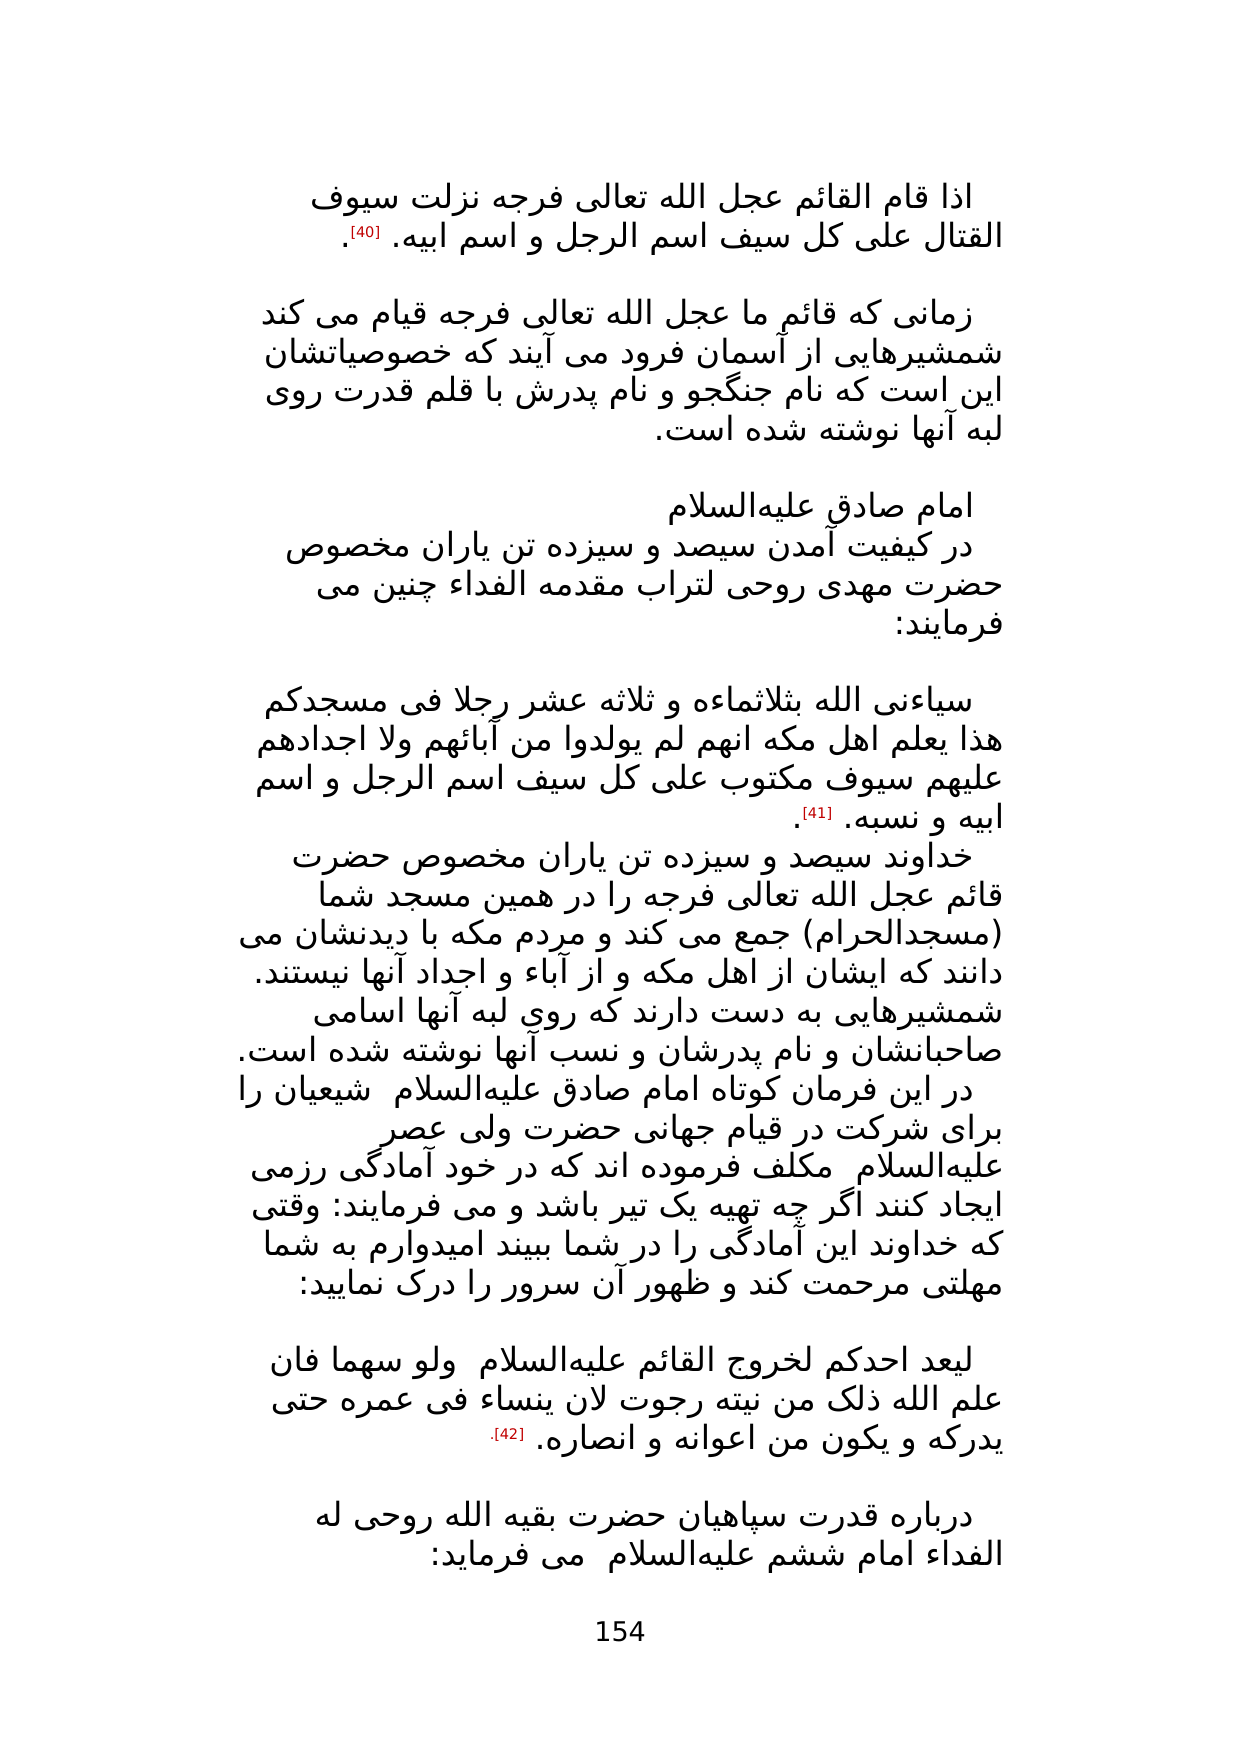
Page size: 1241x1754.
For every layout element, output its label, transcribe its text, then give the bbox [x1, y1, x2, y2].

text در کیفیت آمدن سیصد و سیزده تن یاران مخصوص حضرت مهدی روحی لتراب مقدمه الفداء چنین می فرمایند: [236, 526, 1004, 642]
text امام صادق عليه‌السلام [236, 487, 1004, 526]
text لیعد احدکم لخروج القائم عليه‌السلام ولو سهما فان علم الله ذلک من نیته رجوت لان ینساء فی عمره حتی یدرکه و یکون من اعوانه و انصاره. [42]. [236, 1341, 1004, 1457]
text سیاءنی الله بثلاثماءه و ثلاثه عشر رجلا فی مسجدکم هذا یعلم اهل مکه انهم لم یولدوا من آبائهم ولا اجدادهم علیهم سیوف مکتوب علی کل سیف اسم الرجل و اسم ابیه و نسبه. [41]. [236, 681, 1004, 836]
text در این فرمان کوتاه امام صادق عليه‌السلام شیعیان را برای شرکت در قیام جهانی حضرت ولی عصر عليه‌السلام مکلف فرموده اند که در خود آمادگی رزمی ایجاد کنند اگر چه تهیه یک تیر باشد و می فرمایند: وقتی که خداوند این آمادگی را در شما ببیند امیدوارم به شما مهلتی مرحمت کند و ظهور آن سرور را درک نمایید: [236, 1069, 1004, 1302]
text درباره قدرت سپاهیان حضرت بقیه الله روحی له الفداء امام ششم عليه‌السلام می فرماید: [236, 1496, 1004, 1573]
text خداوند سیصد و سیزده تن یاران مخصوص حضرت قائم عجل الله تعالی فرجه را در همین مسجد شما (مسجدالحرام) جمع می کند و مردم مکه با دیدنشان می دانند که ایشان از اهل مکه و از آباء و اجداد آنها نیستند. شمشیرهایی به دست دارند که روی لبه آنها اسامی صاحبانشان و نام پدرشان و نسب آنها نوشته شده است. [236, 836, 1004, 1069]
text اذا قام القائم عجل الله تعالی فرجه نزلت سیوف القتال علی کل سیف اسم الرجل و اسم ابیه. [40]. [236, 177, 1004, 255]
text زمانی که قائم ما عجل الله تعالی فرجه قیام می کند شمشیرهایی از آسمان فرود می آیند که خصوصیاتشان این است که نام جنگجو و نام پدرش با قلم قدرت روی لبه آنها نوشته شده است. [236, 293, 1004, 449]
